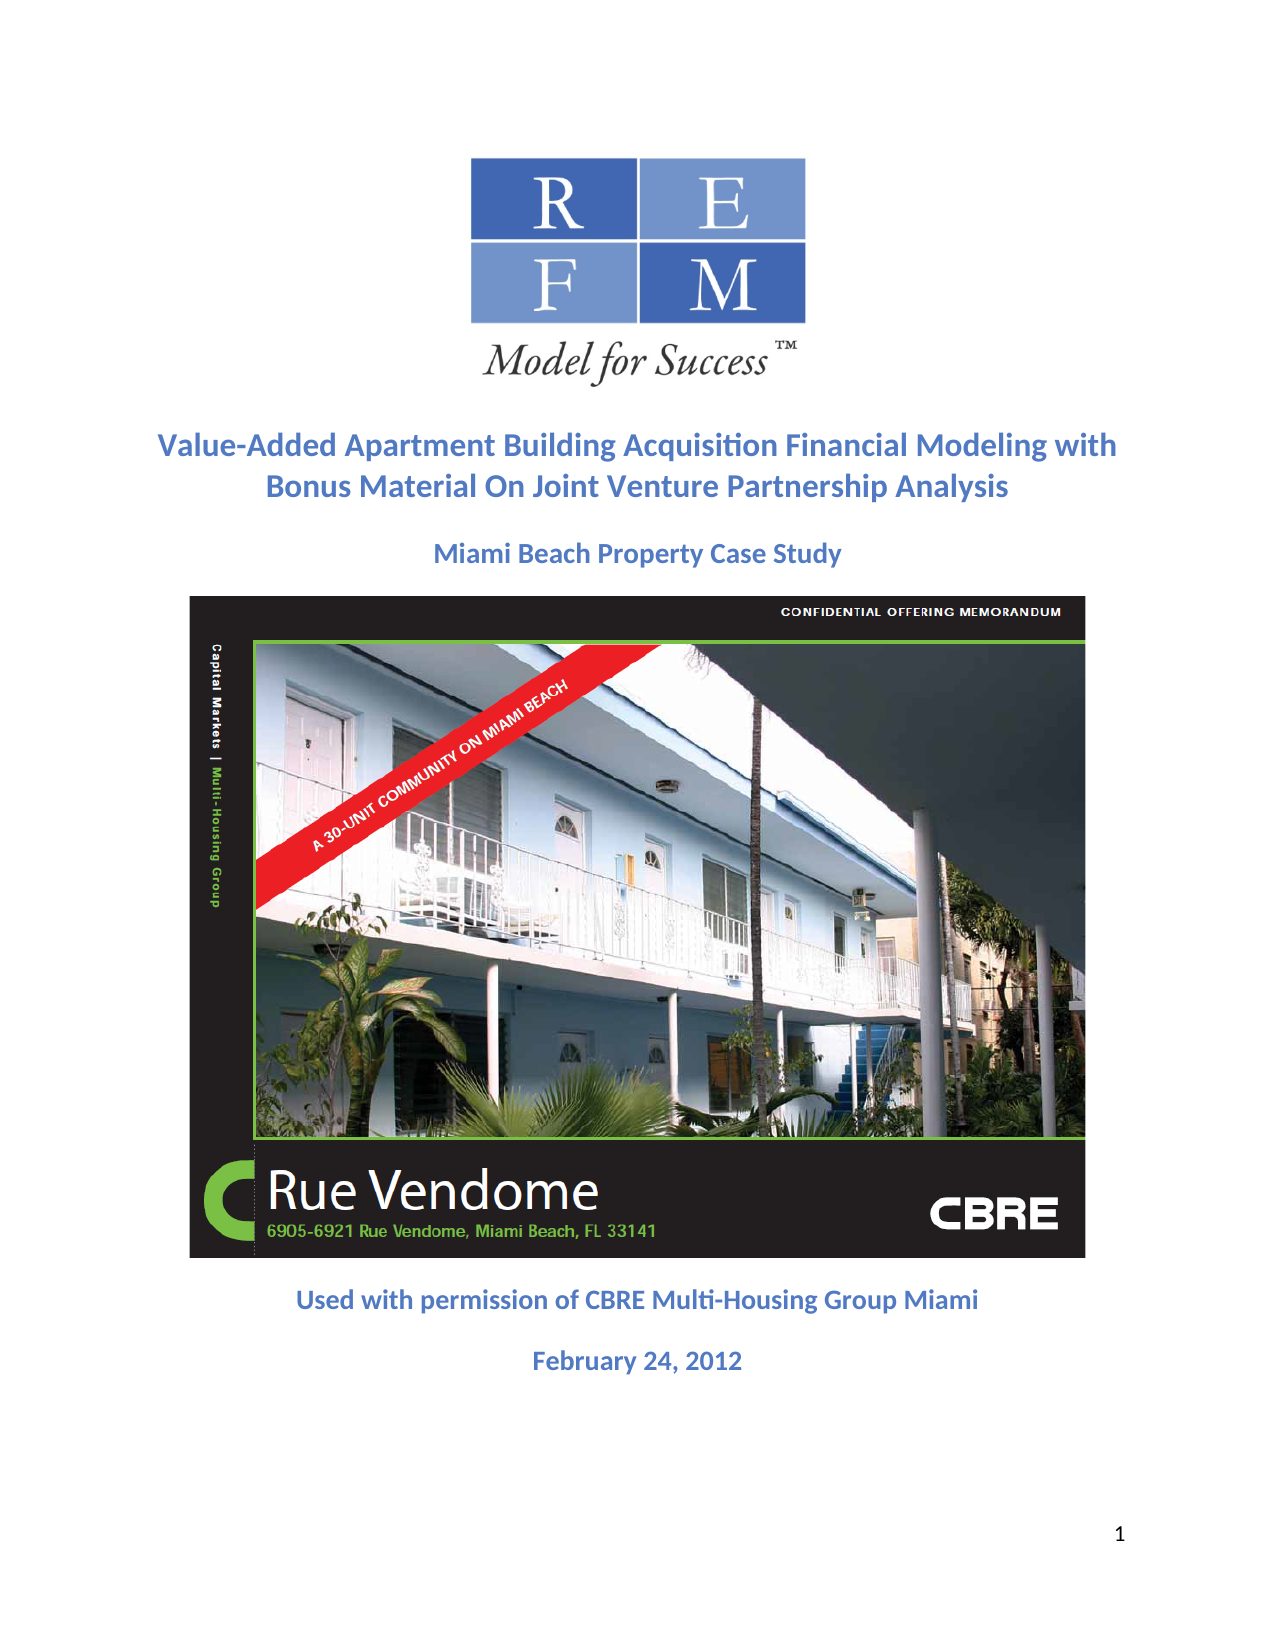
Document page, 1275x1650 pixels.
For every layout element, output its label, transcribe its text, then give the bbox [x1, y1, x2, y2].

picture [465, 150, 810, 391]
text Value-Added Apartment Building Acquisition Financial Modeling with Bonus Material On Joint Venture Partnership Analysis [150, 424, 1125, 506]
picture [189, 596, 1086, 1258]
text February 24, 2012 [150, 1343, 1125, 1377]
text Miami Beach Property Case Study [150, 535, 1125, 571]
text Used with permission of CBRE Multi-Housing Group Miami [150, 1282, 1125, 1317]
